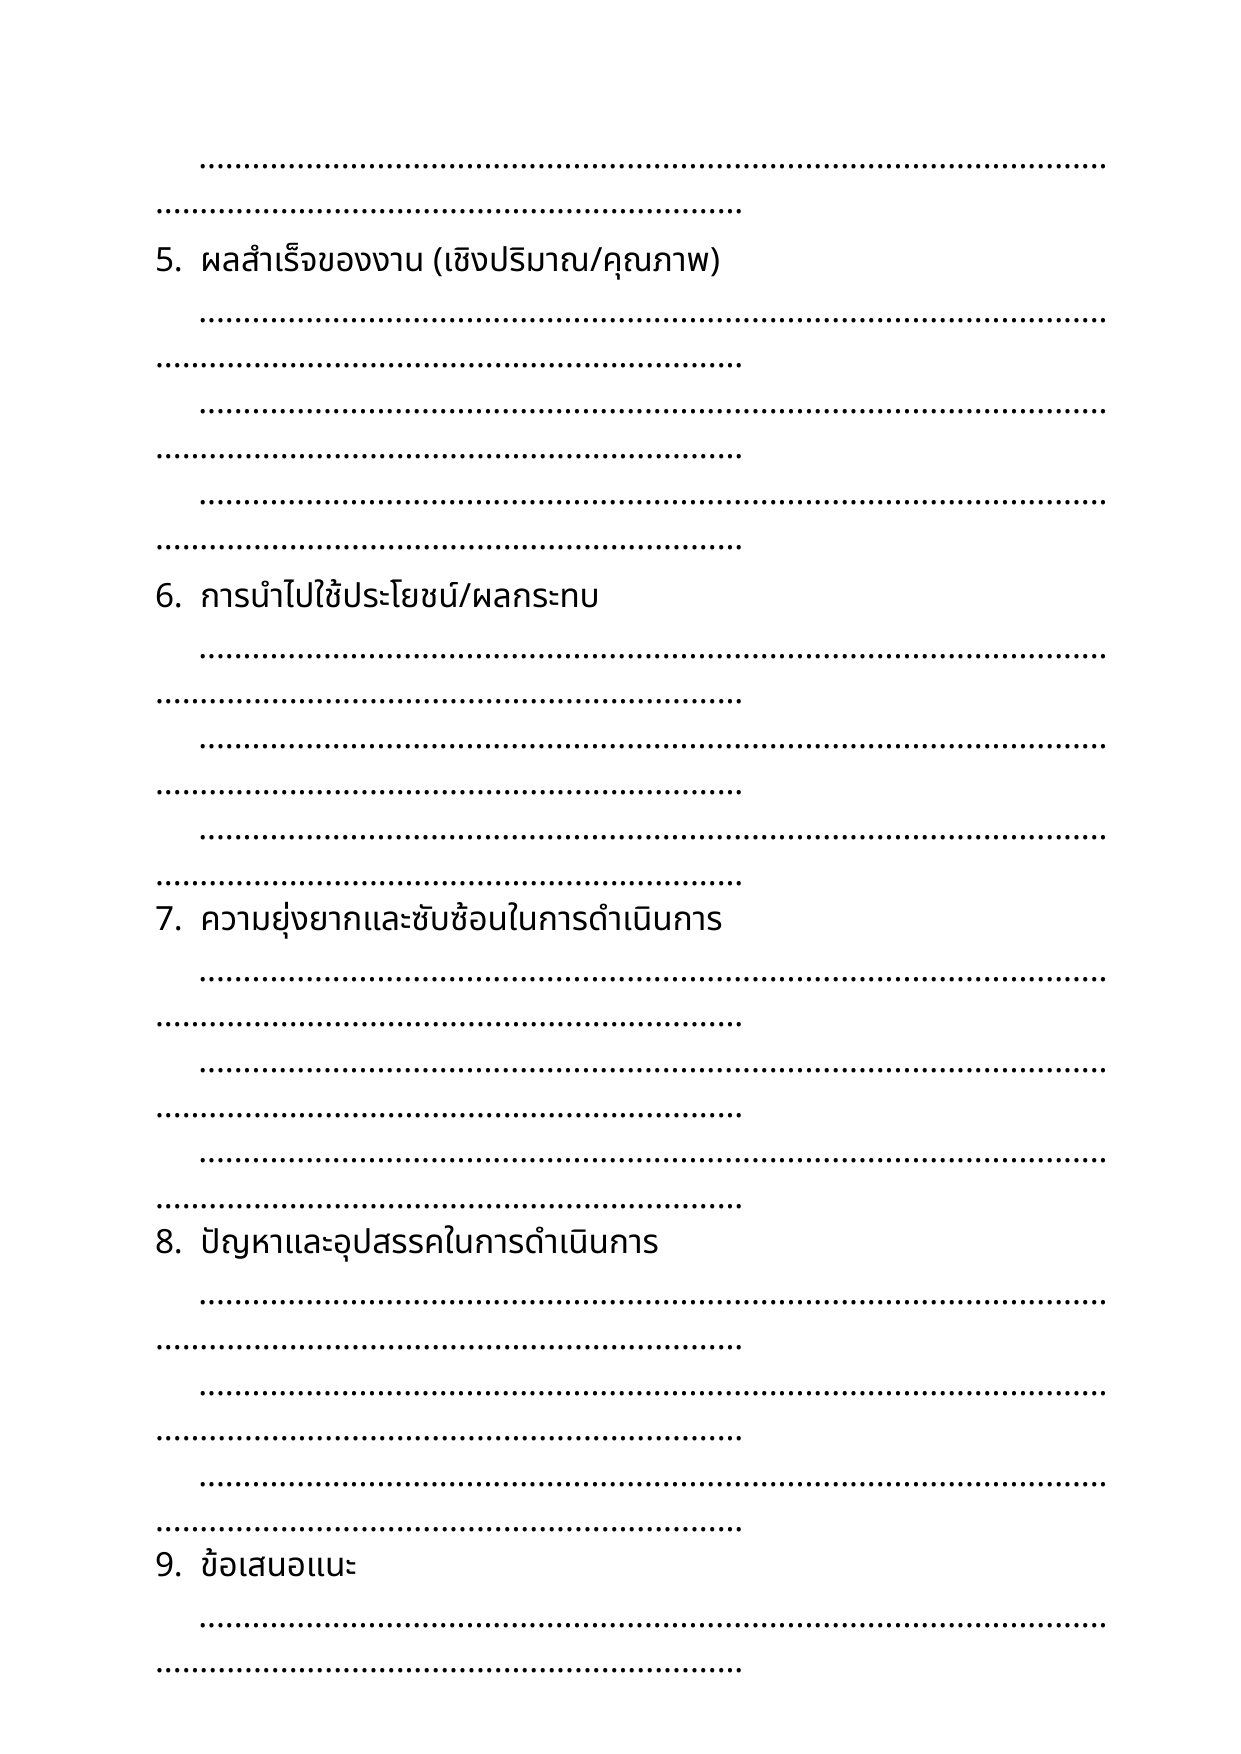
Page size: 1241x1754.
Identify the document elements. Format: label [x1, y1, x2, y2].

table_cell [144, 120, 1121, 1683]
